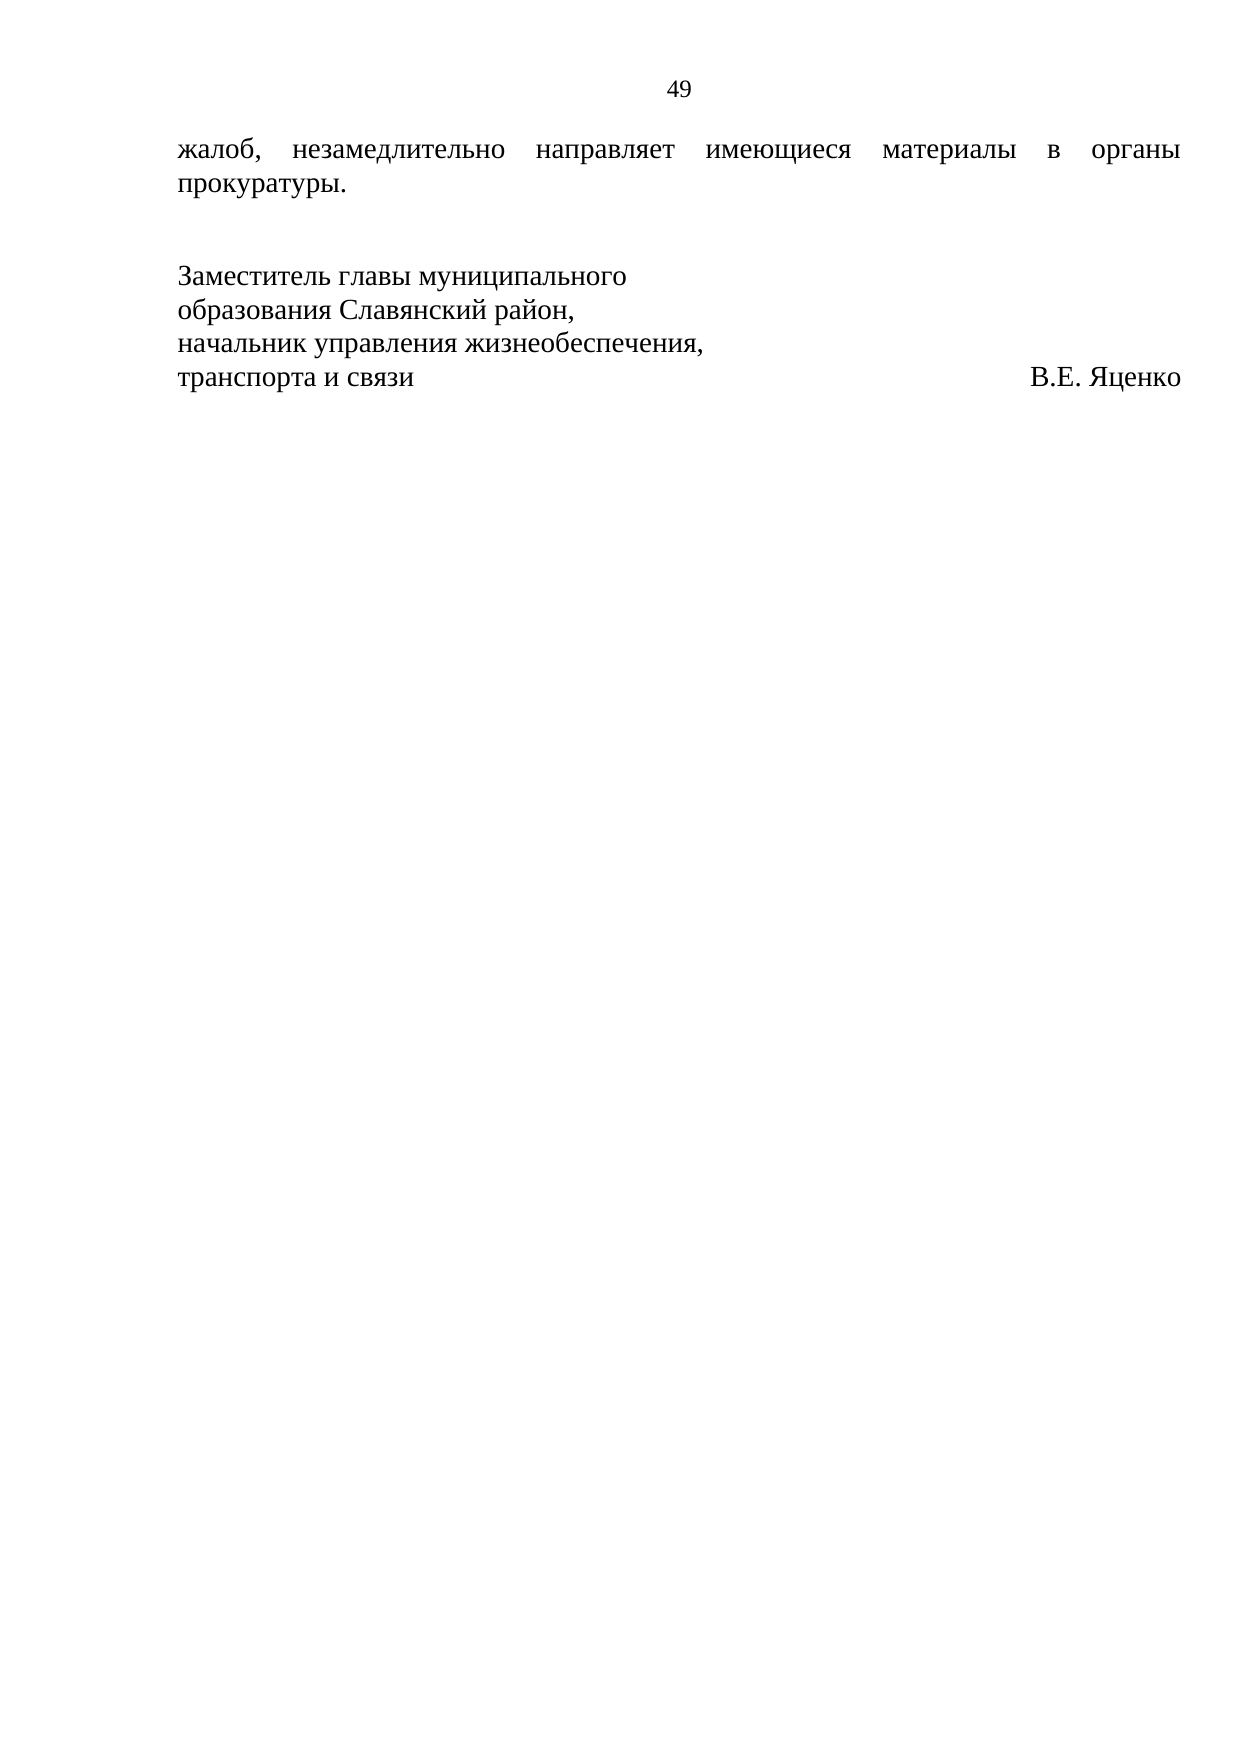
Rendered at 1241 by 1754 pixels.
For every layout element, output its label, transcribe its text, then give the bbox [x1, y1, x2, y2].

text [177, 131, 1181, 198]
text образования Славянский район, [177, 292, 1181, 325]
text транспорта и связи В.Е. Яценко [177, 359, 1181, 421]
text Заместитель главы муниципального [177, 258, 1181, 292]
text начальник управления жизнеобеспечения, [177, 325, 1181, 359]
